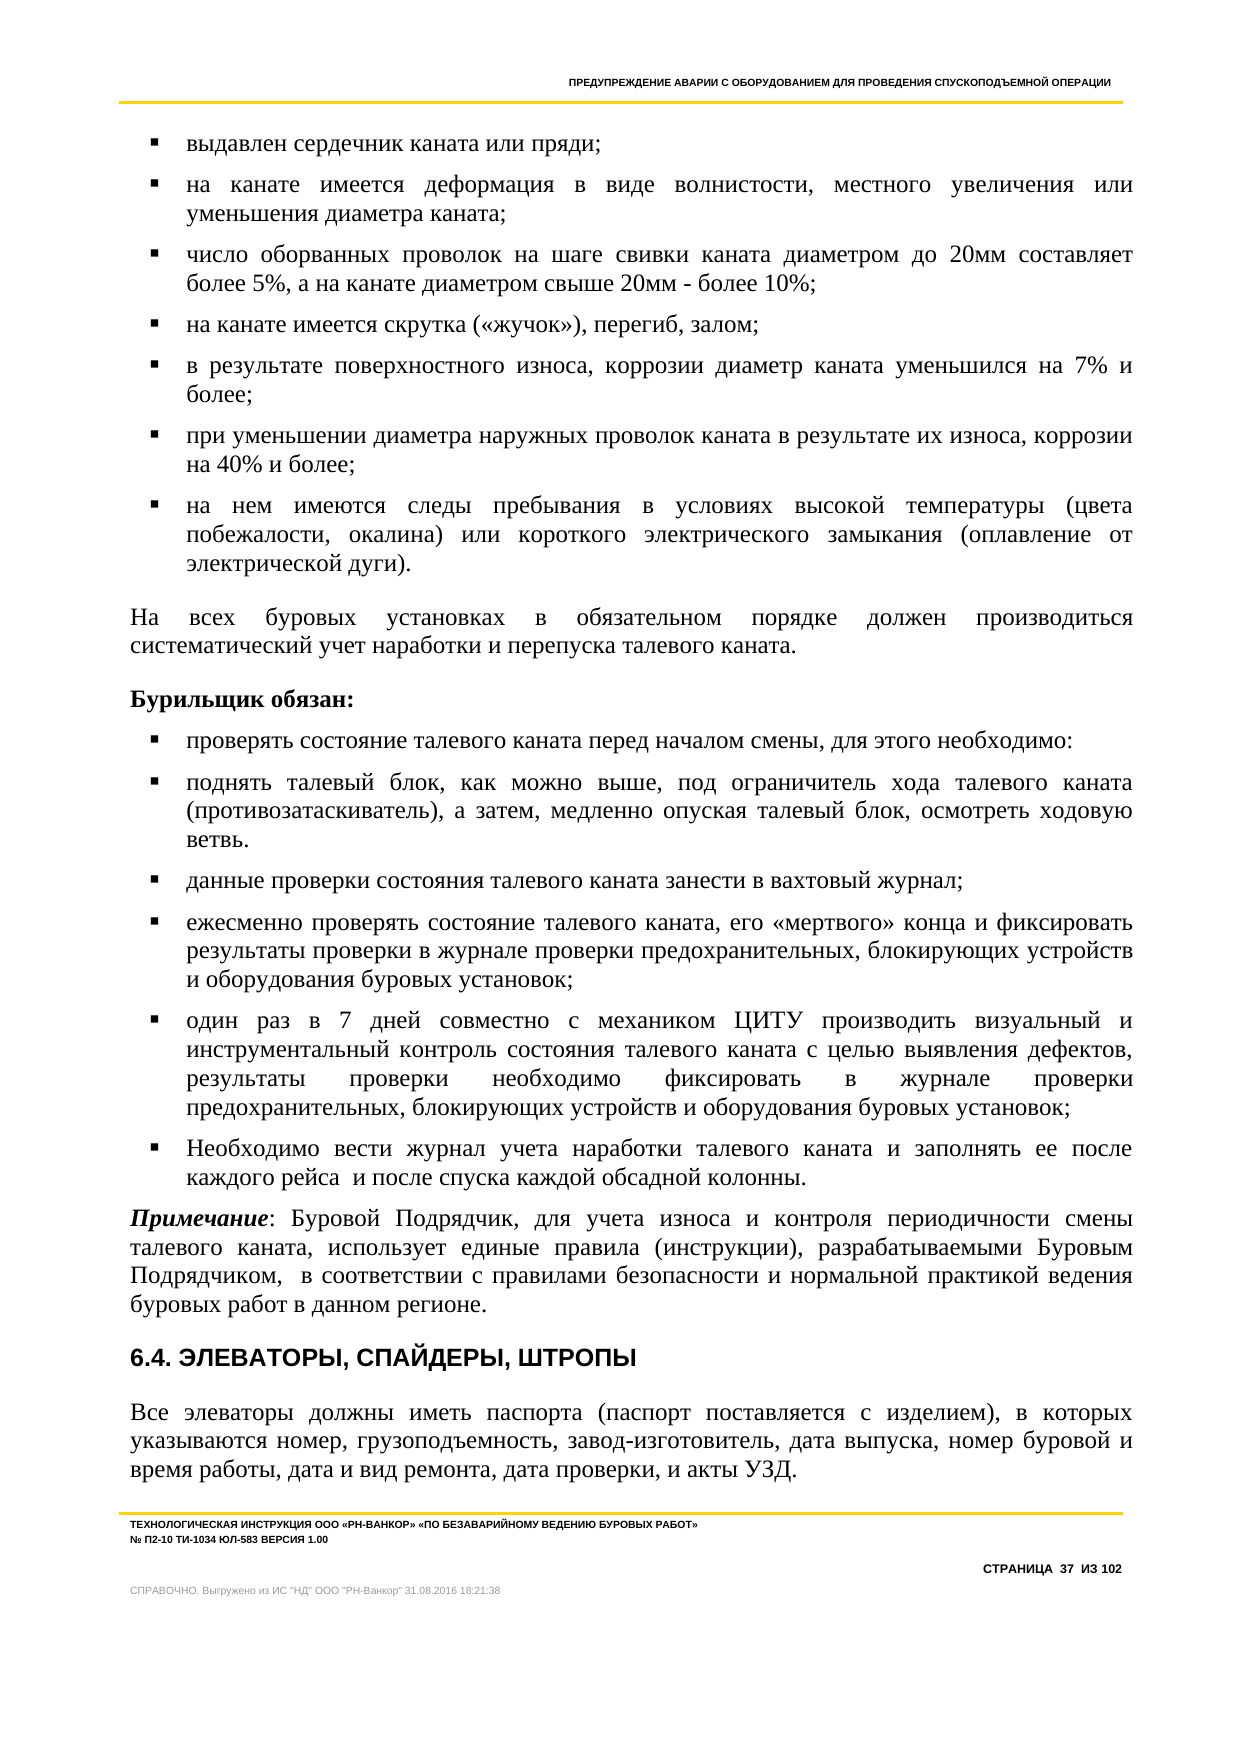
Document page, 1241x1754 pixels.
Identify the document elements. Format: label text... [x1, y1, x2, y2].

list при уменьшении диаметра наружных проволок каната в результате их износа, коррозии на 40% и более; [149, 420, 1134, 478]
list число оборванных проволок на шаге свивки каната диаметром до 20мм составляет более 5%, а на канате диаметром свыше 20мм - более 10%; [149, 239, 1134, 297]
list на канате имеется деформация в виде волнистости, местного увеличения или уменьшения диаметра каната; [149, 169, 1134, 227]
text На всех буровых установках в обязательном порядке должен производиться систематический учет наработки и перепуска талевого каната. [130, 602, 1134, 659]
list выдавлен сердечник каната или пряди; [149, 128, 1134, 157]
list один раз в 7 дней совместно с механиком ЦИТУ производить визуальный и инструментальный контроль состояния талевого каната с целью выявления дефектов, результаты проверки необходимо фиксировать в журнале проверки предохранительных, блокирующих устройств и оборудования буровых установок; [149, 1005, 1134, 1120]
text Бурильщик обязан: [130, 684, 1134, 713]
list на канате имеется скрутка («жучок»), перегиб, залом; [149, 309, 1134, 338]
text Примечание: Буровой Подрядчик, для учета износа и контроля периодичности смены талевого каната, использует единые правила (инструкции), разрабатываемыми Буровым Подрядчиком, в соответствии с правилами безопасности и нормальной практикой ведения буровых работ в данном регионе. [130, 1203, 1134, 1318]
list Необходимо вести журнал учета наработки талевого каната и заполнять ее после каждого рейса и после спуска каждой обсадной колонны. [149, 1133, 1134, 1190]
text Все элеваторы должны иметь паспорта (паспорт поставляется с изделием), в которых указываются номер, грузоподъемность, завод-изготовитель, дата выпуска, номер буровой и время работы, дата и вид ремонта, дата проверки, и акты УЗД. [130, 1397, 1134, 1483]
list поднять талевый блок, как можно выше, под ограничитель хода талевого каната (противозатаскиватель), а затем, медленно опуская талевый блок, осмотреть ходовую ветвь. [149, 767, 1134, 853]
subtitle 6.4. ЭЛЕВАТОРЫ, СПАЙДЕРЫ, ШТРОПЫ [130, 1343, 1134, 1372]
list в результате поверхностного износа, коррозии диаметр каната уменьшился на 7% и более; [149, 350, 1134, 408]
list на нем имеются следы пребывания в условиях высокой температуры (цвета побежалости, окалина) или короткого электрического замыкания (оплавление от электрической дуги). [149, 490, 1134, 577]
list ежесменно проверять состояние талевого каната, его «мертвого» конца и фиксировать результаты проверки в журнале проверки предохранительных, блокирующих устройств и оборудования буровых установок; [149, 907, 1134, 993]
list данные проверки состояния талевого каната занести в вахтовый журнал; [149, 865, 1134, 894]
list проверять состояние талевого каната перед началом смены, для этого необходимо: [149, 725, 1134, 754]
